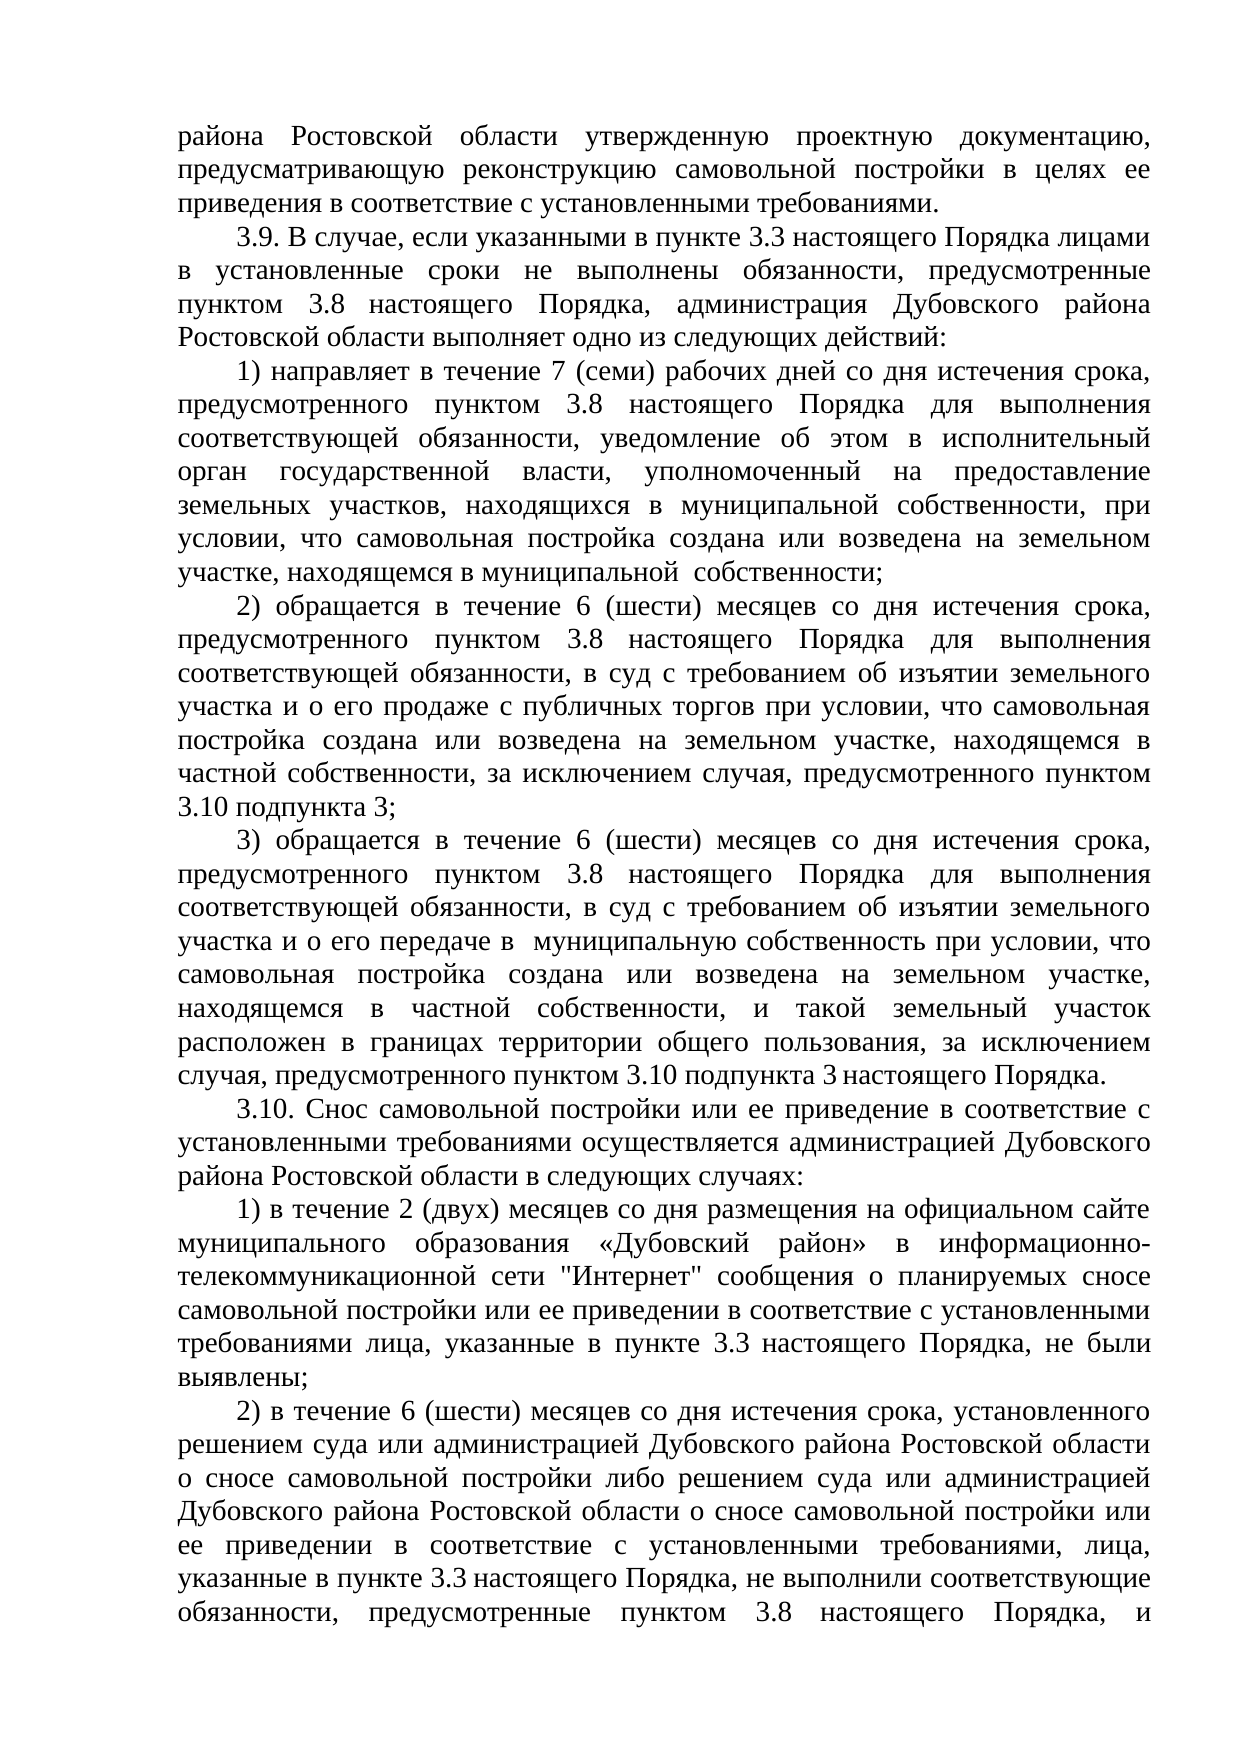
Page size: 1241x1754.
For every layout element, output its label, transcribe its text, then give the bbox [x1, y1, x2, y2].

text 3.9. В случае, если указанными в пункте 3.3 настоящего Порядка лицами в установленные сроки не выполнены обязанности, предусмотренные пунктом 3.8 настоящего Порядка, администрация Дубовского района Ростовской области выполняет одно из следующих действий: [177, 219, 1152, 353]
text 1) направляет в течение 7 (семи) рабочих дней со дня истечения срока, предусмотренного пунктом 3.8 настоящего Порядка для выполнения соответствующей обязанности, уведомление об этом в исполнительный орган государственной власти, уполномоченный на предоставление земельных участков, находящихся в муниципальной собственности, при условии, что самовольная постройка создана или возведена на земельном участке, находящемся в муниципальной собственности; [177, 353, 1152, 588]
text 3.10. Снос самовольной постройки или ее приведение в соответствие с установленными требованиями осуществляется администрацией Дубовского района Ростовской области в следующих случаях: [177, 1091, 1152, 1191]
text 3) обращается в течение 6 (шести) месяцев со дня истечения срока, предусмотренного пунктом 3.8 настоящего Порядка для выполнения соответствующей обязанности, в суд с требованием об изъятии земельного участка и о его передаче в муниципальную собственность при условии, что самовольная постройка создана или возведена на земельном участке, находящемся в частной собственности, и такой земельный участок расположен в границах территории общего пользования, за исключением случая, предусмотренного пунктом 3.10 подпункта 3 настоящего Порядка. [177, 822, 1152, 1091]
text 2) обращается в течение 6 (шести) месяцев со дня истечения срока, предусмотренного пунктом 3.8 настоящего Порядка для выполнения соответствующей обязанности, в суд с требованием об изъятии земельного участка и о его продаже с публичных торгов при условии, что самовольная постройка создана или возведена на земельном участке, находящемся в частной собственности, за исключением случая, предусмотренного пунктом 3.10 подпункта 3; [177, 588, 1152, 822]
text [177, 118, 1152, 219]
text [177, 1393, 1152, 1627]
text 1) в течение 2 (двух) месяцев со дня размещения на официальном сайте муниципального образования «Дубовский район» в информационно-телекоммуникационной сети "Интернет" сообщения о планируемых сносе самовольной постройки или ее приведении в соответствие с установленными требованиями лица, указанные в пункте 3.3 настоящего Порядка, не были выявлены; [177, 1191, 1152, 1393]
